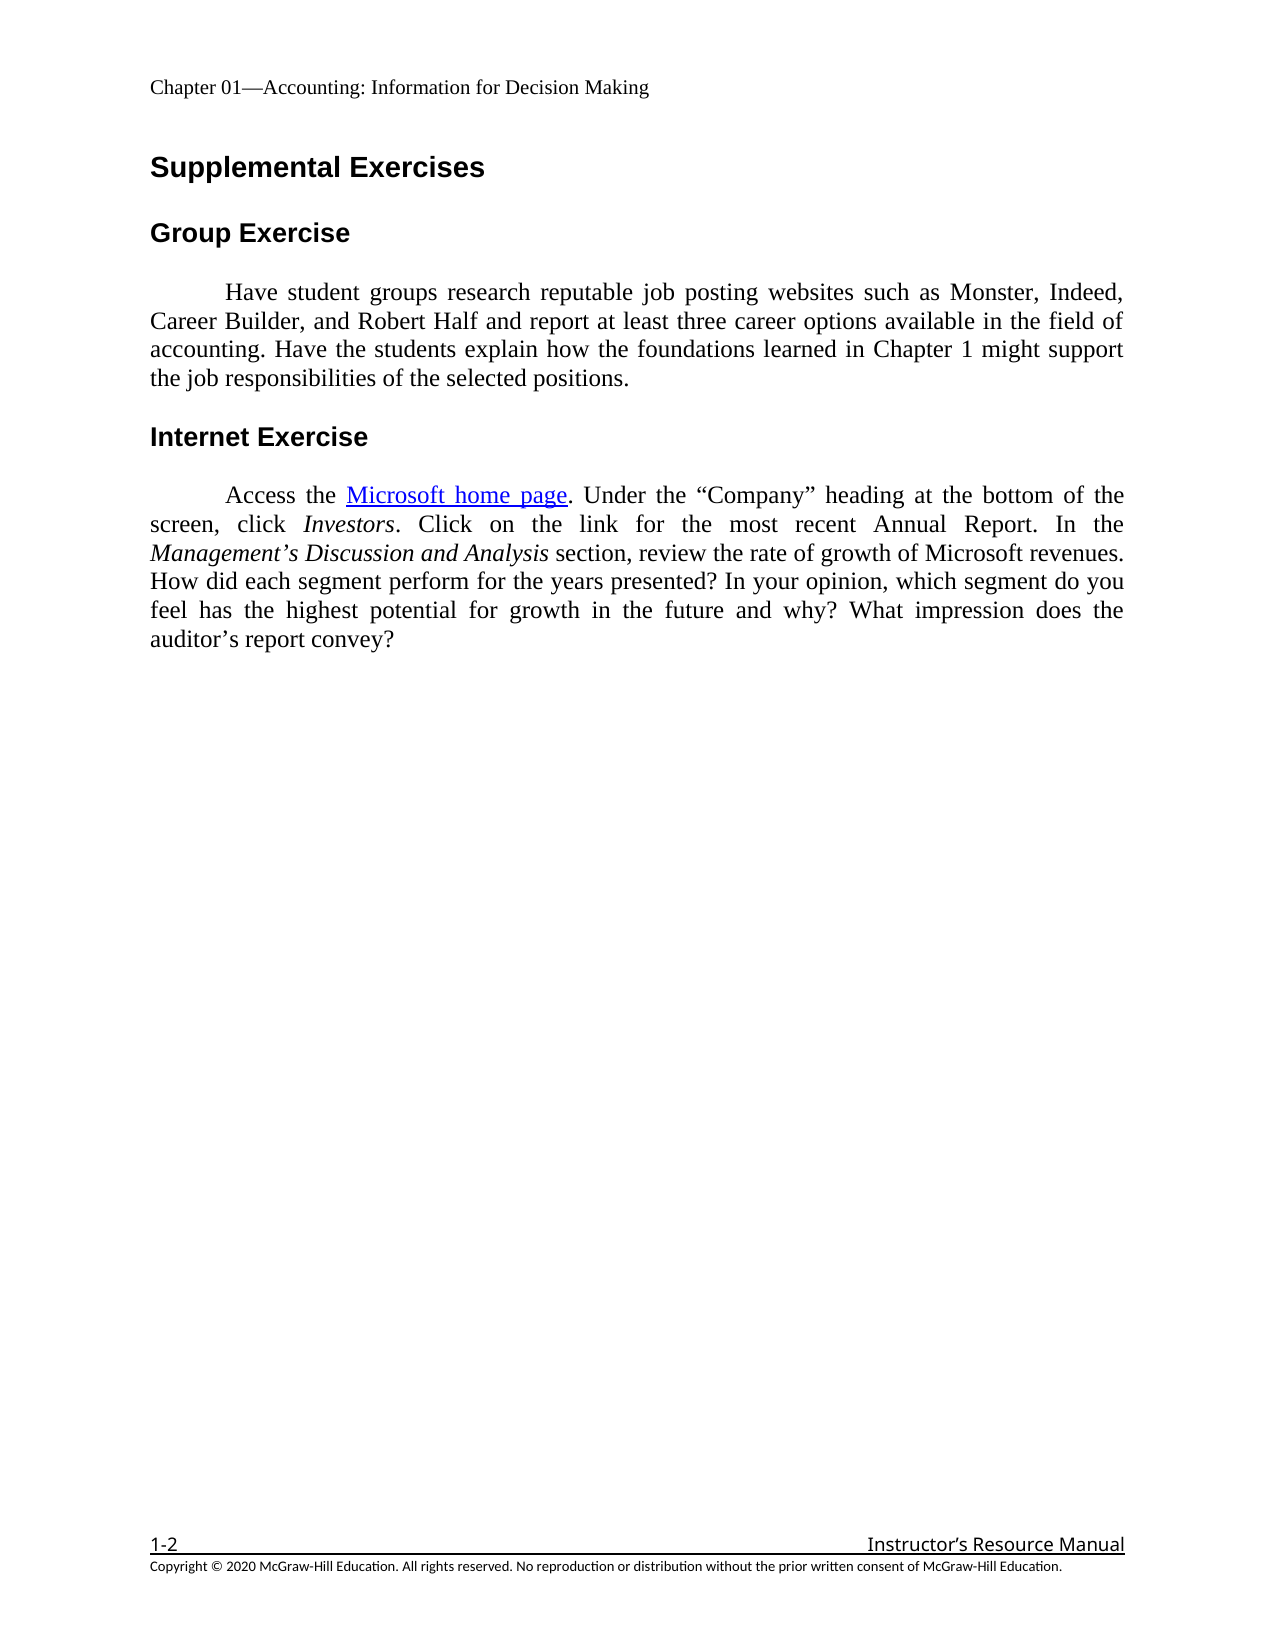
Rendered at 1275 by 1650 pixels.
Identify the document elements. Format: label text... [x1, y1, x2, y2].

subtitle Internet Exercise [150, 421, 1125, 452]
text Access the Microsoft home page. Under the “Company” heading at the bottom of the screen, click Investors. Click on the link for the most recent Annual Report. In the Management’s Discussion and Analysis section, review the rate of growth of Microsoft revenues. How did each segment perform for the years presented? In your opinion, which segment do you feel has the highest potential for growth in the future and why? What impression does the auditor’s report convey? [150, 480, 1125, 653]
subtitle Supplemental Exercises [150, 150, 1125, 183]
subtitle Group Exercise [150, 217, 1125, 248]
text Have student groups research reputable job posting websites such as Monster, Indeed, Career Builder, and Robert Half and report at least three career options available in the field of accounting. Have the students explain how the foundations learned in Chapter 1 might support the job responsibilities of the selected positions. [150, 277, 1125, 392]
